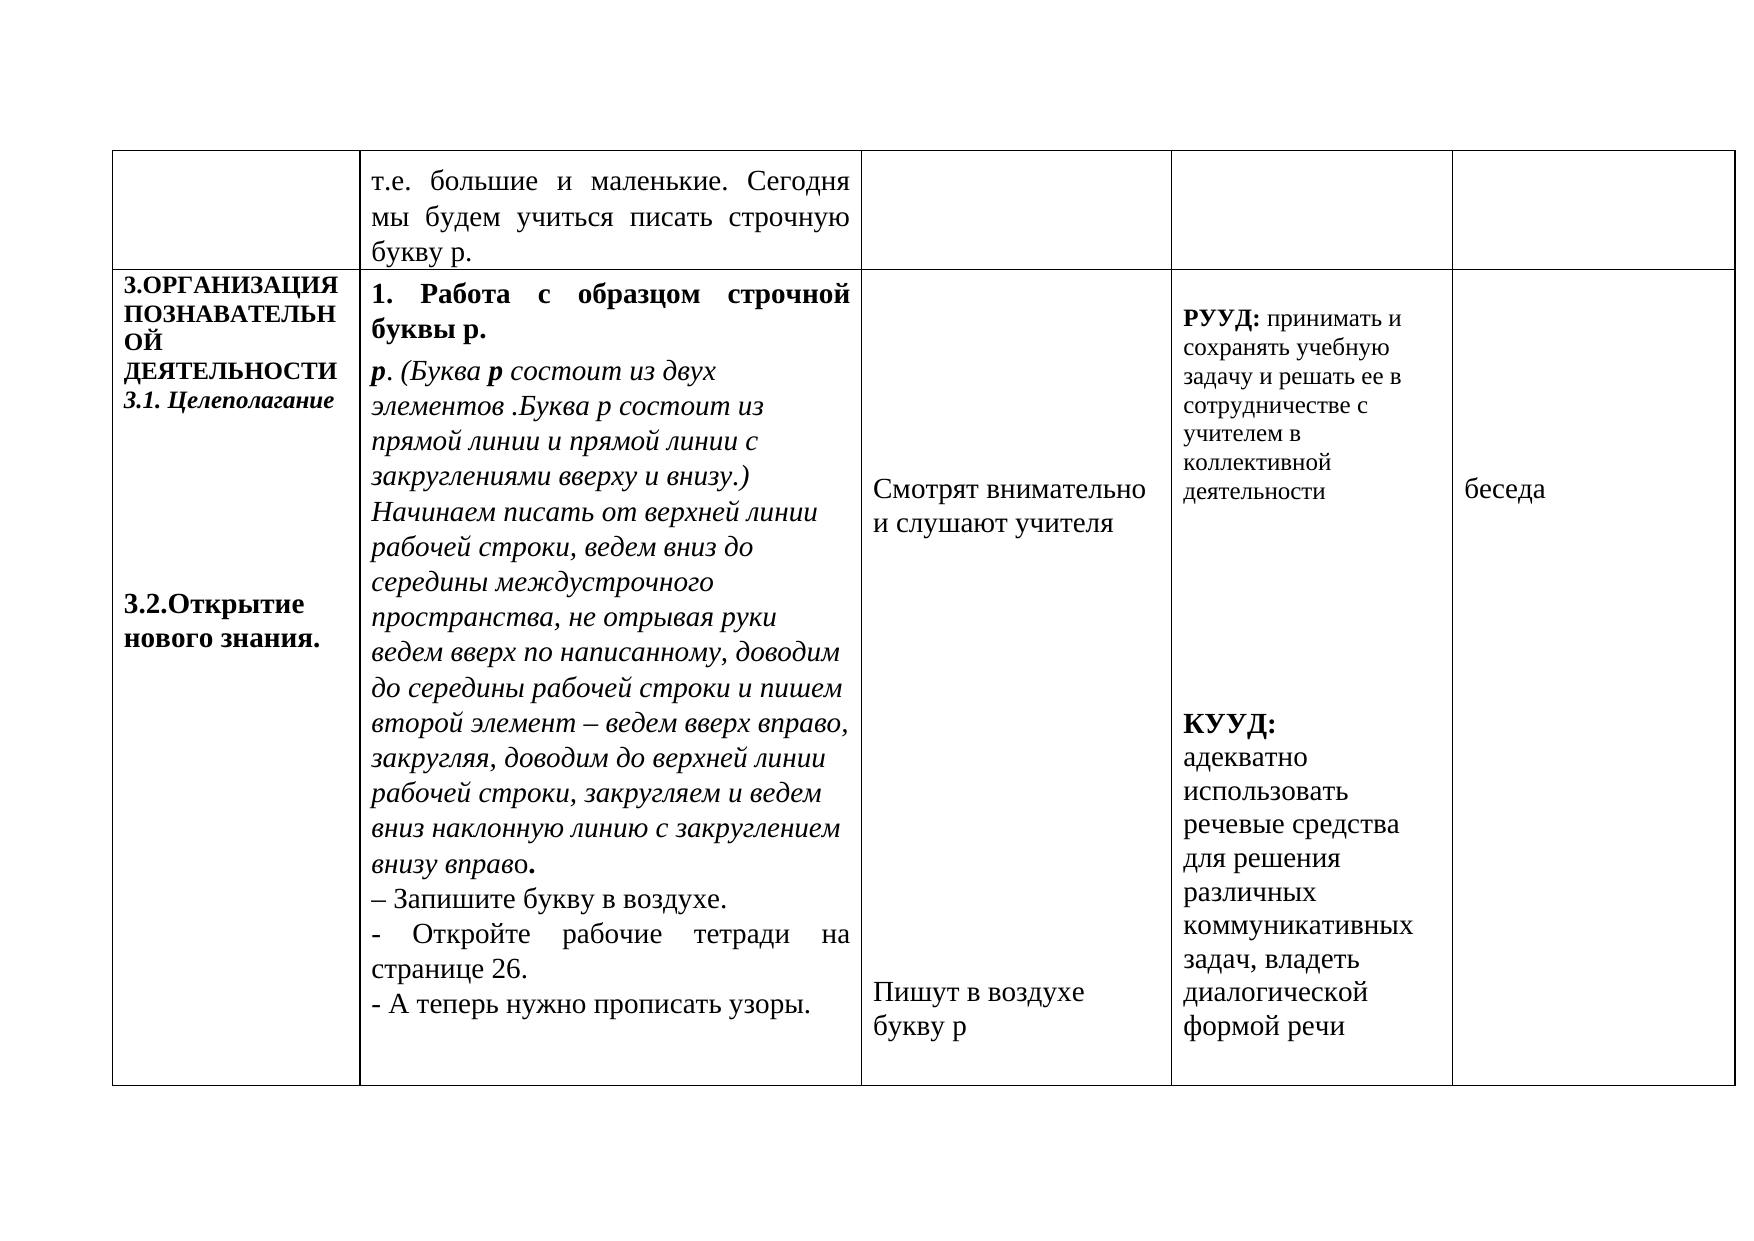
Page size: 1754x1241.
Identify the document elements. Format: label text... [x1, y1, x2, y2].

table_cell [113, 151, 359, 269]
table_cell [1172, 151, 1452, 269]
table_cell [1453, 151, 1734, 269]
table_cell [113, 270, 359, 1084]
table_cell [361, 270, 861, 1084]
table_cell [1172, 270, 1452, 1084]
table_cell беседа демонстрация [1453, 270, 1734, 1084]
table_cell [862, 151, 1171, 269]
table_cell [361, 151, 861, 269]
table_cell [862, 270, 1171, 1084]
